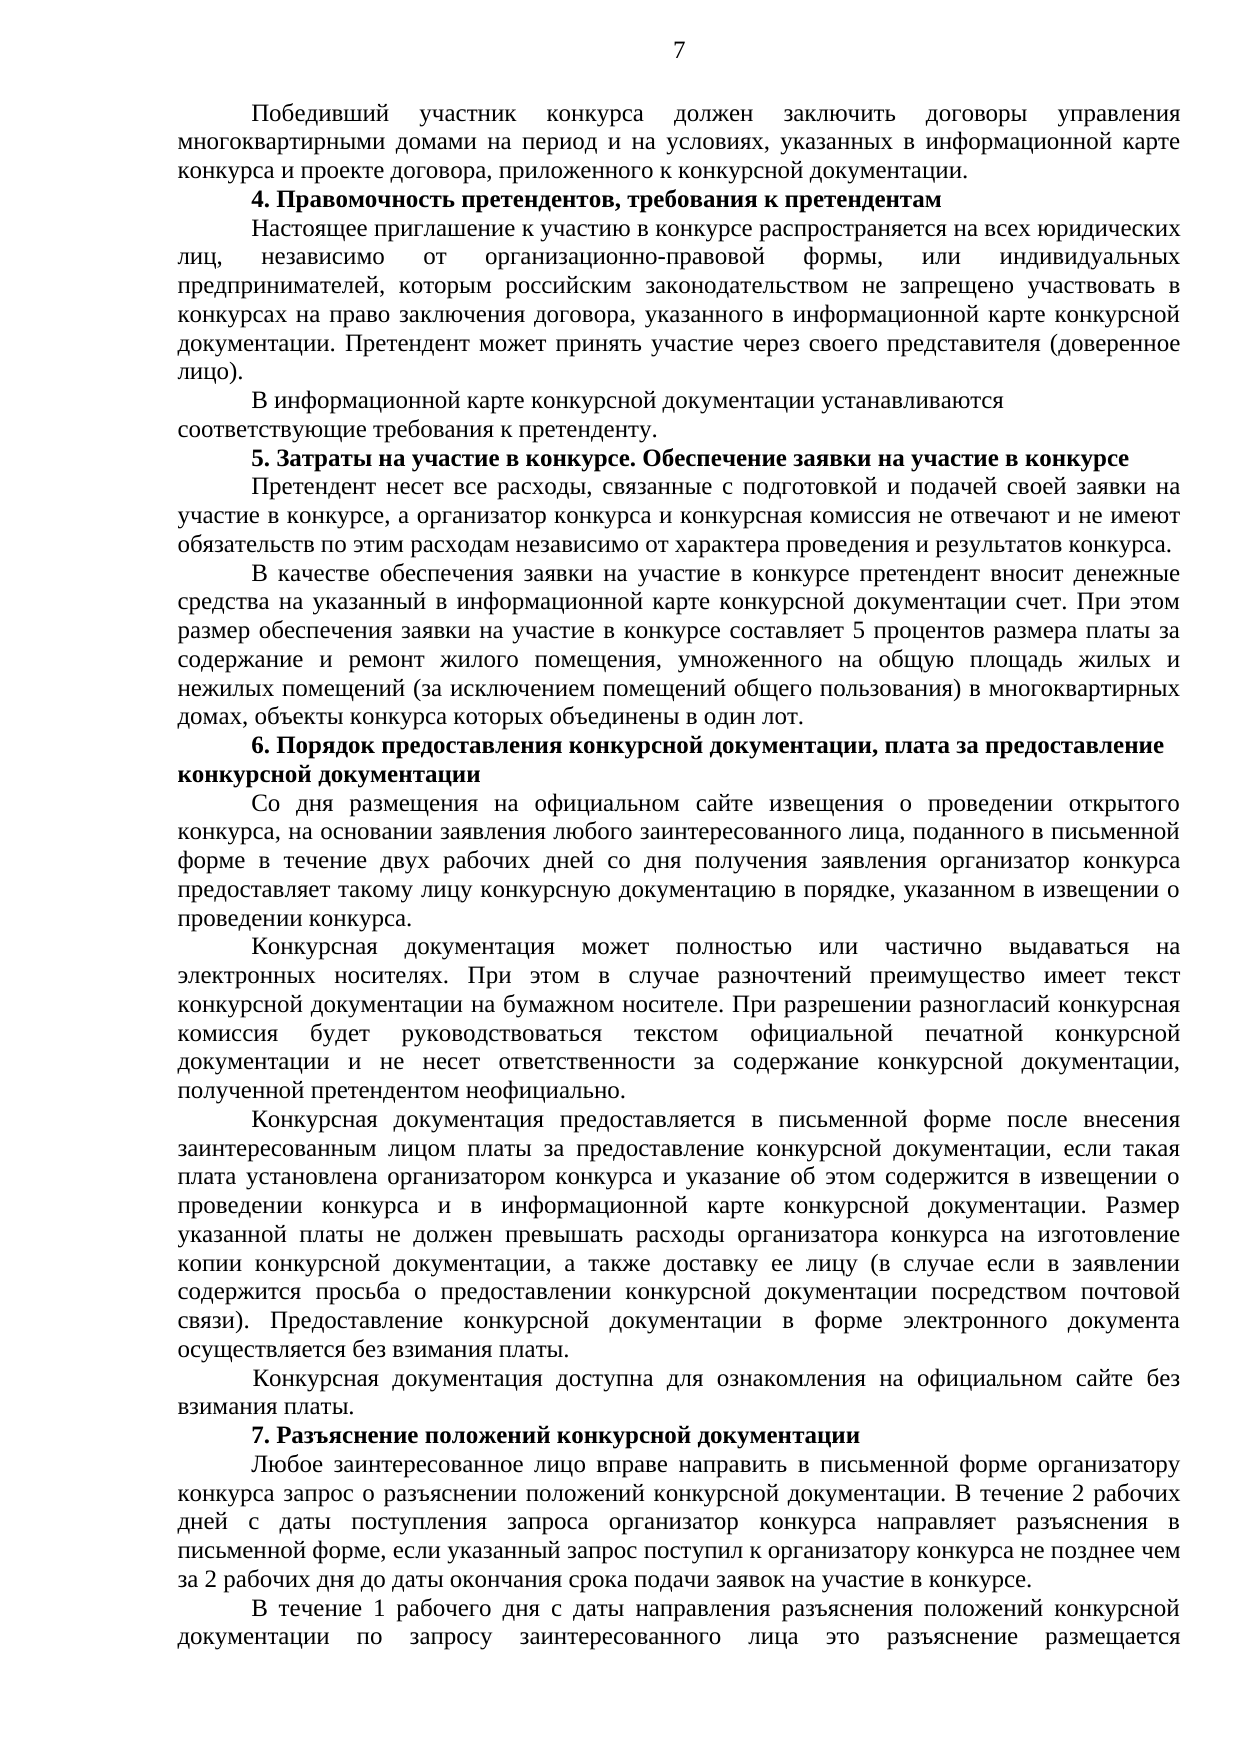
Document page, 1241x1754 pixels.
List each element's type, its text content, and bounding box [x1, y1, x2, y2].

text Настоящее приглашение к участию в конкурсе распространяется на всех юридических лиц, независимо от организационно-правовой формы, или индивидуальных предпринимателей, которым российским законодательством не запрещено участвовать в конкурсах на право заключения договора, указанного в информационной карте конкурсной документации. Претендент может принять участие через своего представителя (доверенное лицо). [177, 213, 1181, 385]
text Конкурсная документация предоставляется в письменной форме после внесения заинтересованным лицом платы за предоставление конкурсной документации, если такая плата установлена организатором конкурса и указание об этом содержится в извещении о проведении конкурса и в информационной карте конкурсной документации. Размер указанной платы не должен превышать расходы организатора конкурса на изготовление копии конкурсной документации, а также доставку ее лицу (в случае если в заявлении содержится просьба о предоставлении конкурсной документации посредством почтовой связи). Предоставление конкурсной документации в форме электронного документа осуществляется без взимания платы. [177, 1104, 1181, 1363]
text В качестве обеспечения заявки на участие в конкурсе претендент вносит денежные средства на указанный в информационной карте конкурсной документации счет. При этом размер обеспечения заявки на участие в конкурсе составляет 5 процентов размера платы за содержание и ремонт жилого помещения, умноженного на общую площадь жилых и нежилых помещений (за исключением помещений общего пользования) в многоквартирных домах, объекты конкурса которых объединены в один лот. [177, 558, 1181, 730]
text Любое заинтересованное лицо вправе направить в письменной форме организатору конкурса запрос о разъяснении положений конкурсной документации. В течение 2 рабочих дней с даты поступления запроса организатор конкурса направляет разъяснения в письменной форме, если указанный запрос поступил к организатору конкурса не позднее чем за 2 рабочих дня до даты окончания срока подачи заявок на участие в конкурсе. [177, 1449, 1181, 1593]
text Со дня размещения на официальном сайте извещения о проведении открытого конкурса, на основании заявления любого заинтересованного лица, поданного в письменной форме в течение двух рабочих дней со дня получения заявления организатор конкурса предоставляет такому лицу конкурсную документацию в порядке, указанном в извещении о проведении конкурса. [177, 788, 1181, 931]
subtitle 4. Правомочность претендентов, требования к претендентам [177, 184, 1181, 213]
subtitle 6. Порядок предоставления конкурсной документации, плата за предоставление конкурсной документации [177, 730, 1181, 788]
subtitle 7. Разъяснение положений конкурсной документации [177, 1420, 1181, 1449]
text Претендент несет все расходы, связанные с подготовкой и подачей своей заявки на участие в конкурсе, а организатор конкурса и конкурсная комиссия не отвечают и не имеют обязательств по этим расходам независимо от характера проведения и результатов конкурса. [177, 471, 1181, 558]
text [177, 1593, 1181, 1650]
text Конкурсная документация доступна для ознакомления на официальном сайте без взимания платы. [177, 1363, 1181, 1420]
subtitle 5. Затраты на участие в конкурсе. Обеспечение заявки на участие в конкурсе [177, 443, 1181, 471]
text Конкурсная документация может полностью или частично выдаваться на электронных носителях. При этом в случае разночтений преимущество имеет текст конкурсной документации на бумажном носителе. При разрешении разногласий конкурсная комиссия будет руководствоваться текстом официальной печатной конкурсной документации и не несет ответственности за содержание конкурсной документации, полученной претендентом неофициально. [177, 931, 1181, 1104]
text Победивший участник конкурса должен заключить договоры управления многоквартирными домами на период и на условиях, указанных в информационной карте конкурса и проекте договора, приложенного к конкурсной документации. [177, 98, 1181, 184]
subtitle В информационной карте конкурсной документации устанавливаются соответствующие требования к претенденту. [177, 385, 1181, 443]
